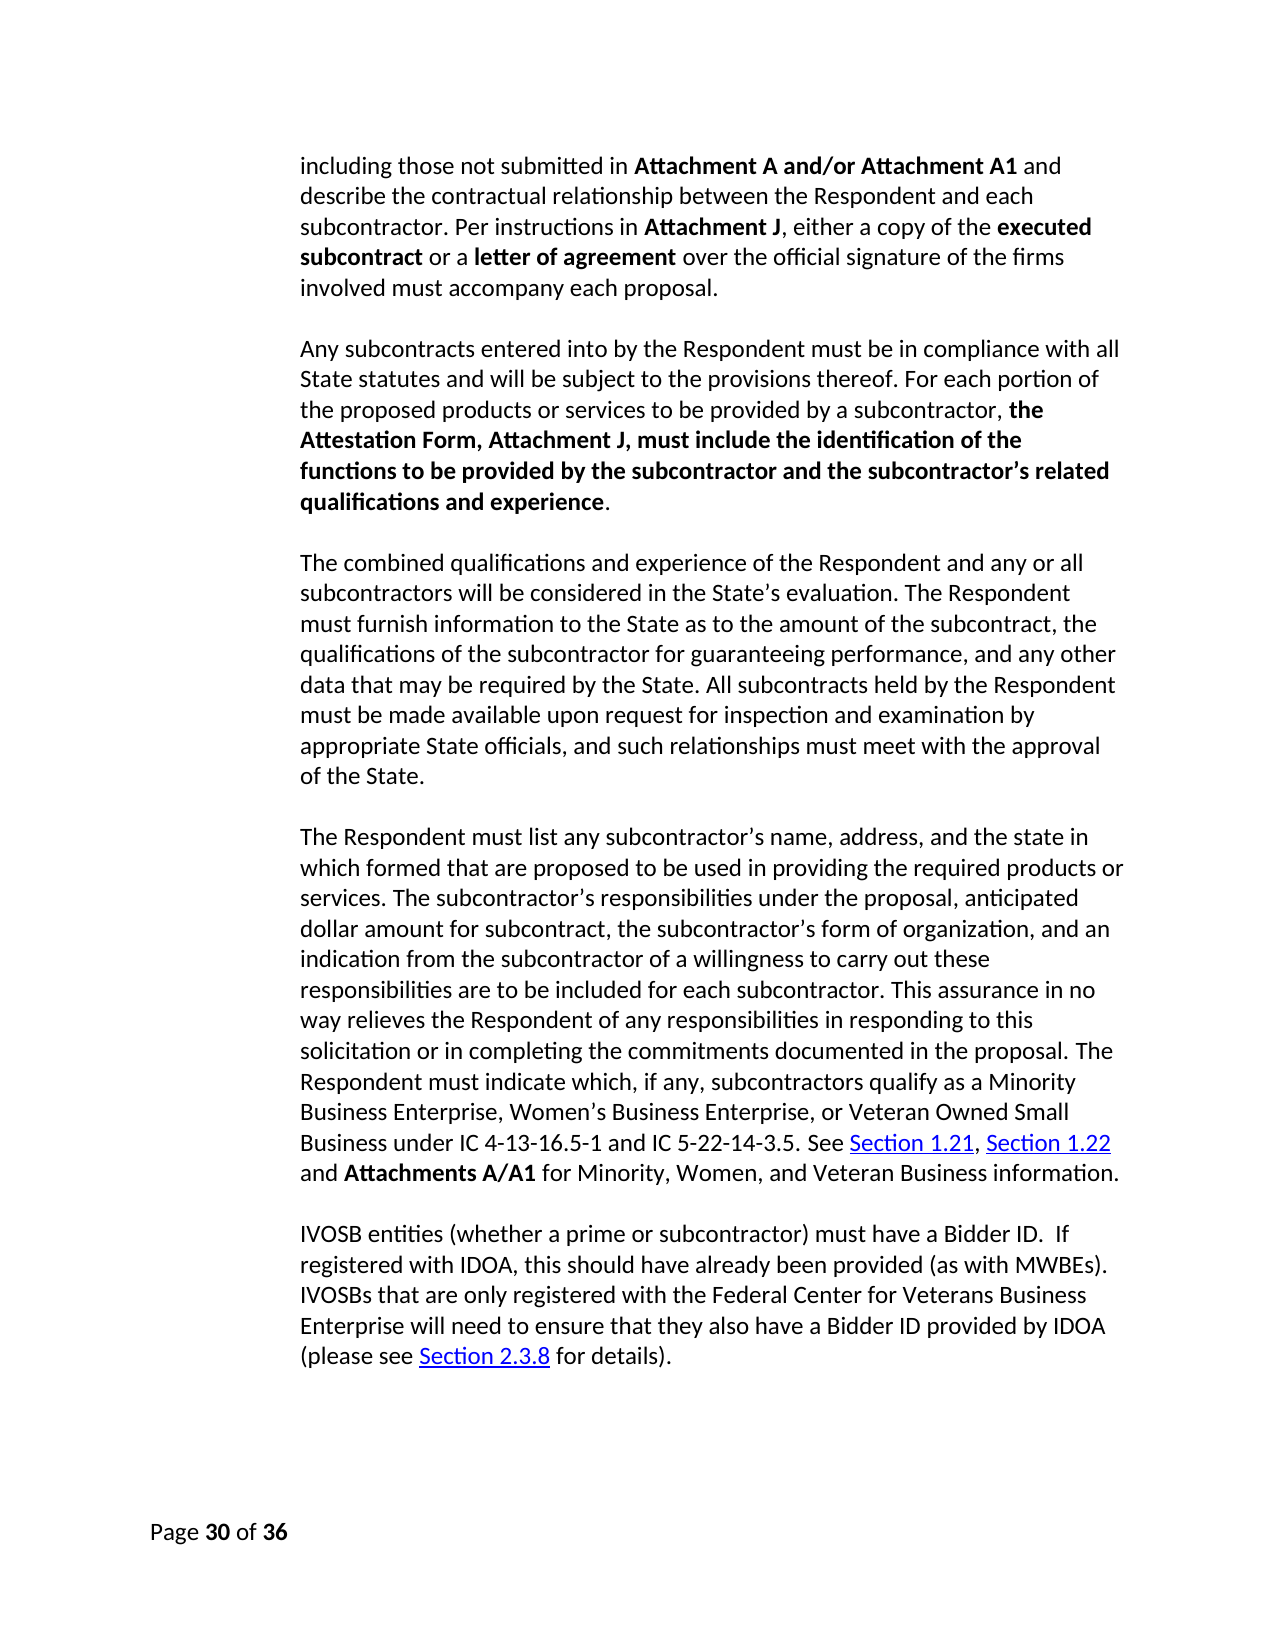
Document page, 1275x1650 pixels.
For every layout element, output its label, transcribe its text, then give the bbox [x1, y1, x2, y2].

text Any subcontracts entered into by the Respondent must be in compliance with all State statutes and will be subject to the provisions thereof. For each portion of the proposed products or services to be provided by a subcontractor, the Attestation Form, Attachment J, must include the identification of the functions to be provided by the subcontractor and the subcontractor’s related qualifications and experience. [300, 333, 1125, 516]
text The combined qualifications and experience of the Respondent and any or all subcontractors will be considered in the State’s evaluation. The Respondent must furnish information to the State as to the amount of the subcontract, the qualifications of the subcontractor for guaranteeing performance, and any other data that may be required by the State. All subcontracts held by the Respondent must be made available upon request for inspection and examination by appropriate State officials, and such relationships must meet with the approval of the State. [300, 547, 1125, 791]
text The Respondent must list any subcontractor’s name, address, and the state in which formed that are proposed to be used in providing the required products or services. The subcontractor’s responsibilities under the proposal, anticipated dollar amount for subcontract, the subcontractor’s form of organization, and an indication from the subcontractor of a willingness to carry out these responsibilities are to be included for each subcontractor. This assurance in no way relieves the Respondent of any responsibilities in responding to this solicitation or in completing the commitments documented in the proposal. The Respondent must indicate which, if any, subcontractors qualify as a Minority Business Enterprise, Women’s Business Enterprise, or Veteran Owned Small Business under IC 4-13-16.5-1 and IC 5-22-14-3.5. See Section 1.21, Section 1.22 and Attachments A/A1 for Minority, Women, and Veteran Business information. [300, 821, 1125, 1188]
text IVOSB entities (whether a prime or subcontractor) must have a Bidder ID. If registered with IDOA, this should have already been provided (as with MWBEs). IVOSBs that are only registered with the Federal Center for Veterans Business Enterprise will need to ensure that they also have a Bidder ID provided by IDOA (please see Section 2.3.8 for details). [300, 1218, 1125, 1371]
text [300, 150, 1125, 303]
